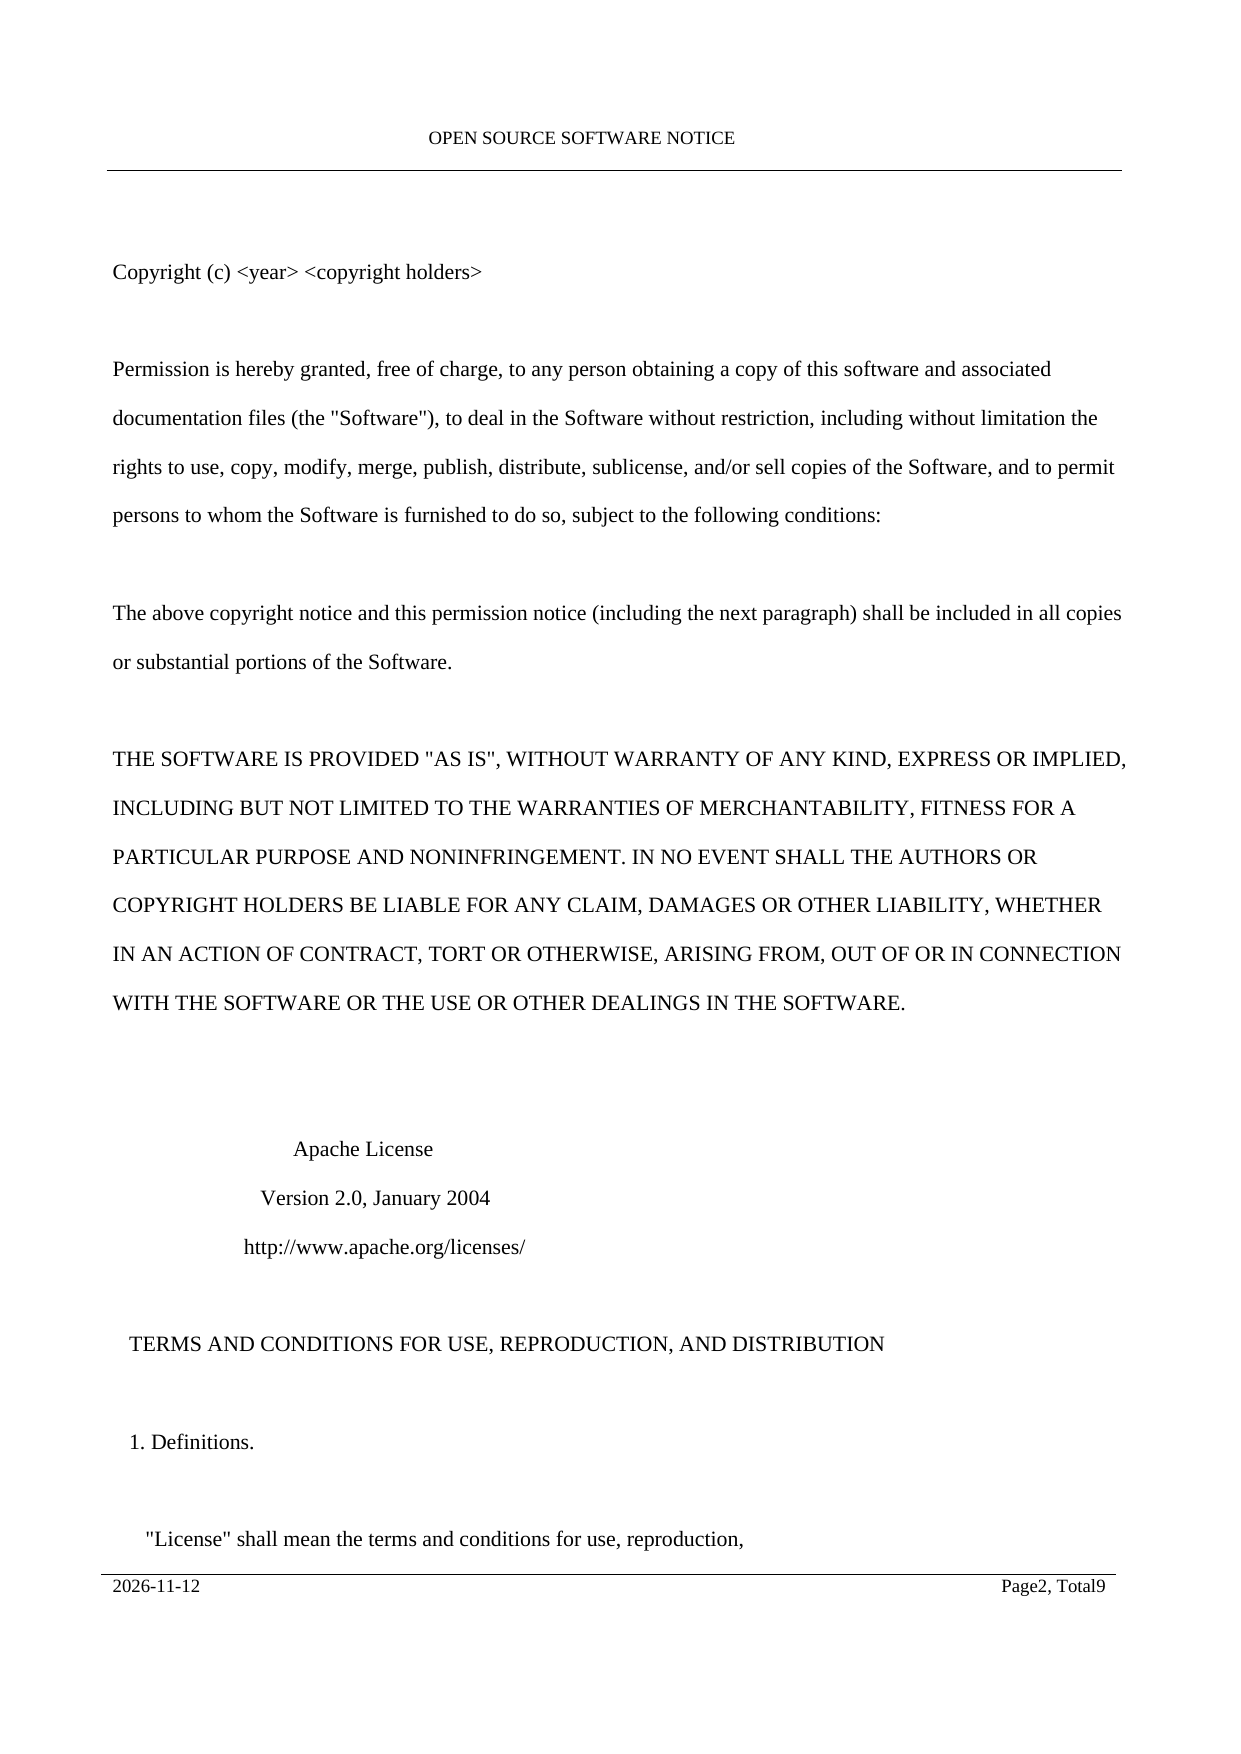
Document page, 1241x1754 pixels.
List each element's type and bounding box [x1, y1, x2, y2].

text [112, 206, 1128, 1555]
